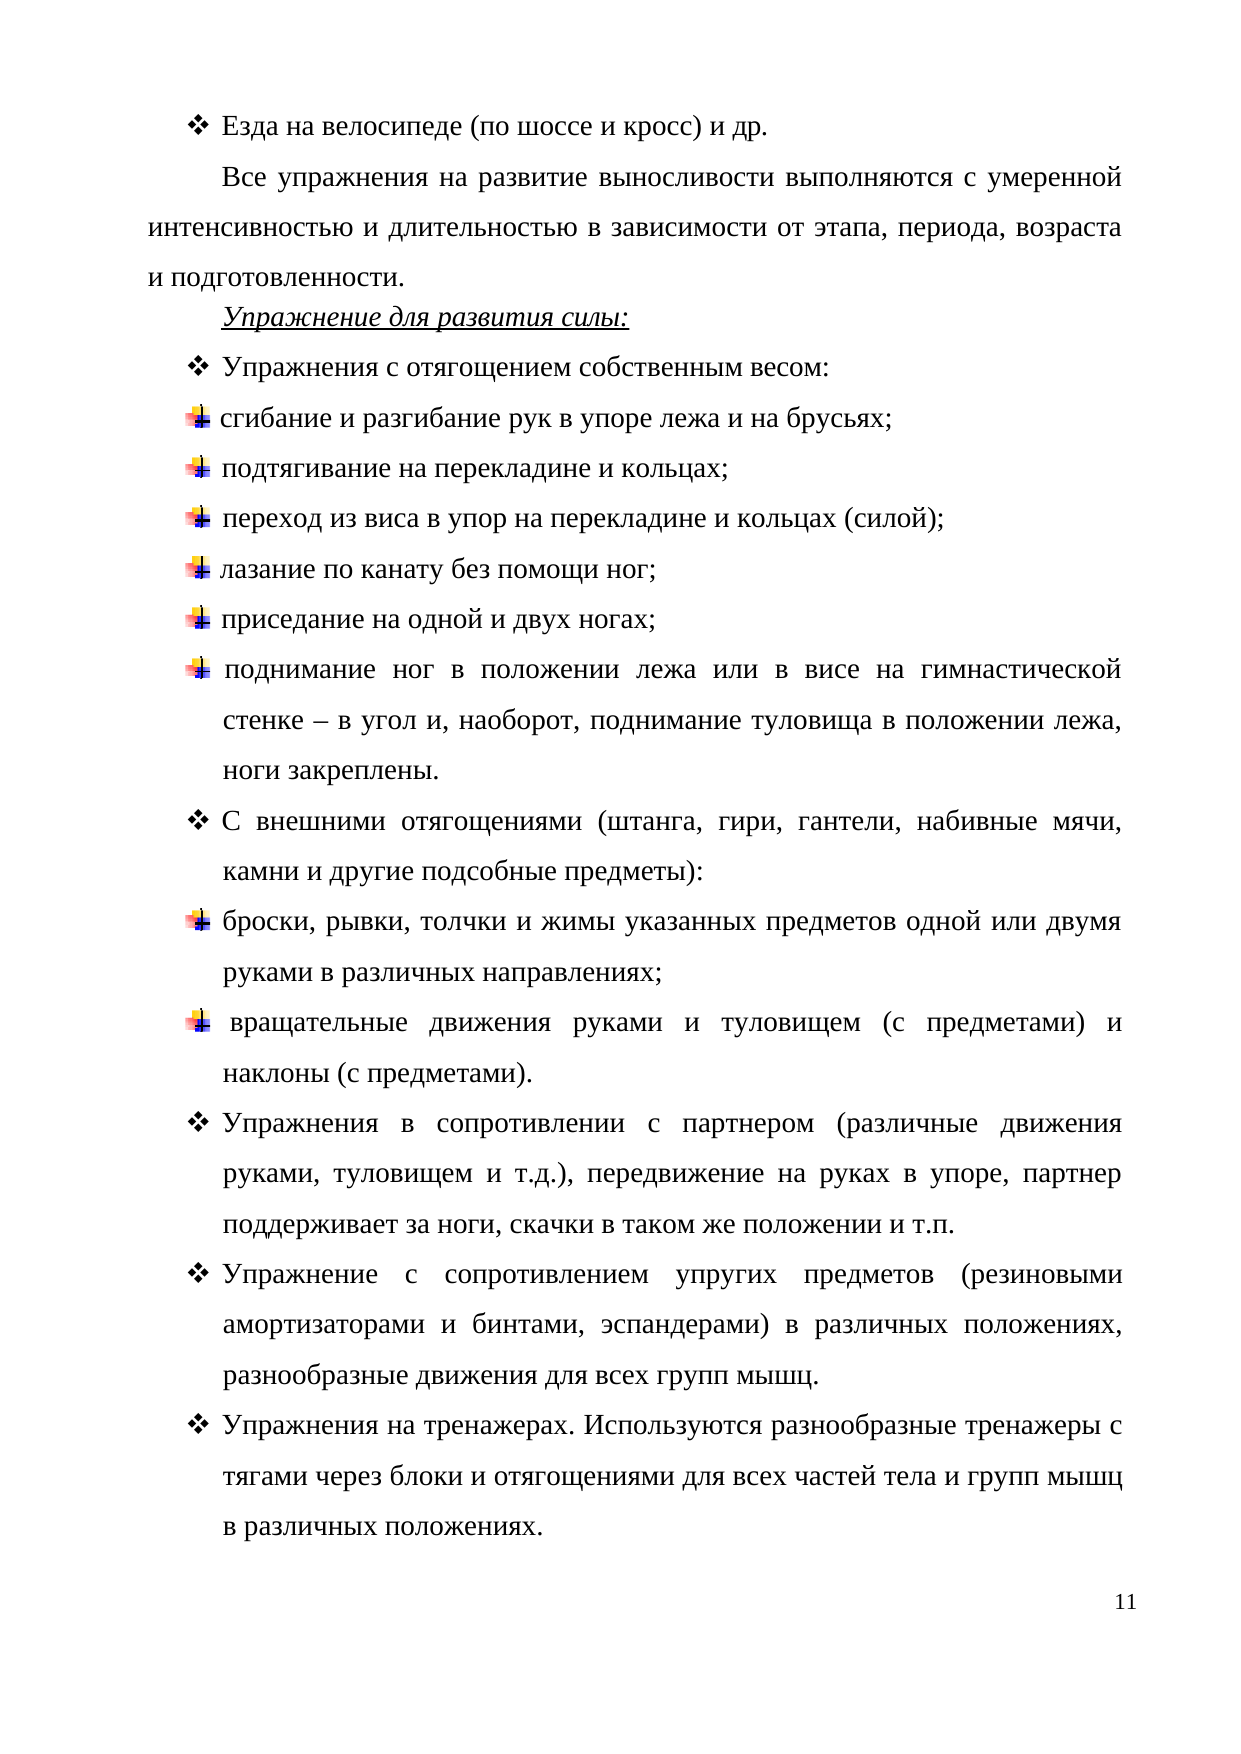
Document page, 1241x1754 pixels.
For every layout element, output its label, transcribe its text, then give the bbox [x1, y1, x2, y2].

text Все упражнения на развитие выносливости выполняются с умеренной интенсивностью и длительностью в зависимости от этапа, периода, возраста и подготовленности. [148, 142, 1123, 292]
text вращательные движения руками и туловищем (с предметами) и наклоны (с предметами). [185, 1004, 1123, 1088]
picture [185, 556, 211, 579]
text лазание по канату без помощи ног; приседание на одной и двух ногах; [185, 551, 676, 635]
picture [185, 908, 211, 931]
list Упражнения на тренажерах. Используются разнообразные тренажеры с тягами через блоки и отягощениями для всех частей тела и групп мышц в различных положениях. [185, 1407, 1123, 1542]
list С внешними отягощениями (штанга, гири, гантели, набивные мячи, камни и другие подсобные предметы): [185, 803, 1123, 887]
picture [185, 455, 211, 478]
text поднимание ног в положении лежа или в висе на гимнастической стенке – в угол и, наоборот, поднимание туловища в положении лежа, ноги закреплены. [185, 652, 1123, 786]
text переход из виса в упор на перекладине и кольцах (силой); [185, 501, 1137, 534]
text сгибание и разгибание рук в упоре лежа и на брусьях; подтягивание на перекладине и кольцах; [185, 400, 912, 484]
list Упражнение с сопротивлением упругих предметов (резиновыми амортизаторами и бинтами, эспандерами) в различных положениях, разнообразные движения для всех групп мышц. [185, 1256, 1123, 1391]
list Упражнения в сопротивлении с партнером (различные движения руками, туловищем и т.д.), передвижение на руках в упоре, партнер поддерживает за ноги, скачки в таком же положении и т.п. [185, 1105, 1123, 1239]
picture [185, 1008, 211, 1032]
text броски, рывки, толчки и жимы указанных предметов одной или двумя руками в различных направлениях; [185, 903, 1123, 987]
list Езда на велосипеде (по шоссе и кросс) и др. [185, 108, 1137, 142]
list Упражнения с отягощением собственным весом: [185, 349, 1137, 383]
picture [185, 605, 211, 629]
picture [185, 656, 211, 679]
picture [185, 505, 211, 528]
picture [185, 404, 211, 428]
text Упражнение для развития силы: [221, 299, 1137, 333]
